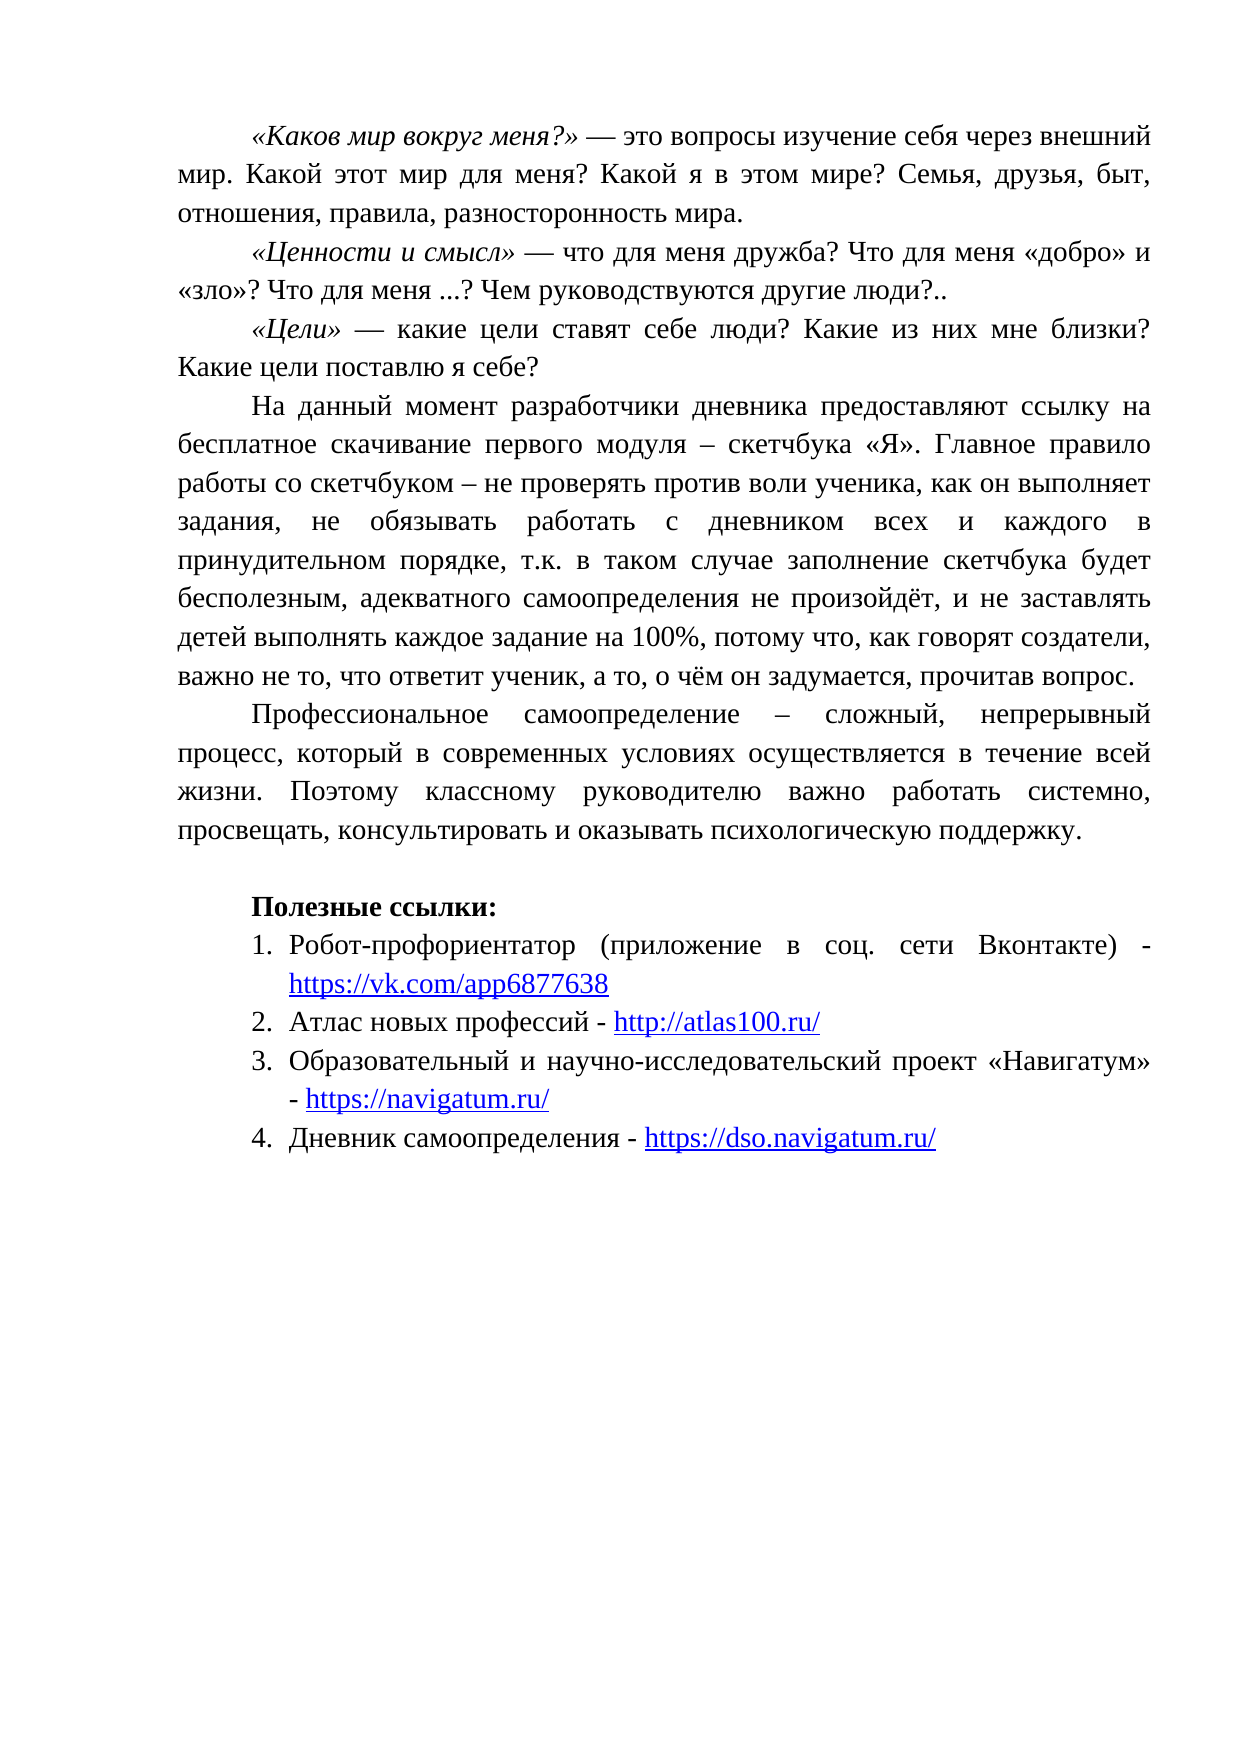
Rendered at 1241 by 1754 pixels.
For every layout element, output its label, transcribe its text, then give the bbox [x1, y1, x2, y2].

text Профессиональное самоопределение – сложный, непрерывный процесс, который в современных условиях осуществляется в течение всей жизни. Поэтому классному руководителю важно работать системно, просвещать, консультировать и оказывать психологическую поддержку. [177, 696, 1152, 845]
text Полезные ссылки: [177, 889, 1152, 922]
text «Каков мир вокруг меня?» — это вопросы изучение себя через внешний мир. Какой этот мир для меня? Какой я в этом мире? Семья, друзья, быт, отношения, правила, разносторонность мира. [177, 118, 1152, 229]
list Образовательный и научно-исследовательский проект «Навигатум» - https://navigatum.ru/ [251, 1043, 1152, 1115]
text «Ценности и смысл» — что для меня дружба? Что для меня «добро» и «зло»? Что для меня ...? Чем руководствуются другие люди?.. [177, 234, 1152, 306]
text На данный момент разработчики дневника предоставляют ссылку на бесплатное скачивание первого модуля – скетчбука «Я». Главное правило работы со скетчбуком – не проверять против воли ученика, как он выполняет задания, не обязывать работать с дневником всех и каждого в принудительном порядке, т.к. в таком случае заполнение скетчбука будет бесполезным, адекватного самоопределения не произойдёт, и не заставлять детей выполнять каждое задание на 100%, потому что, как говорят создатели, важно не то, что ответит ученик, а то, о чём он задумается, прочитав вопрос. [177, 388, 1152, 691]
text «Цели» — какие цели ставят себе люди? Какие из них мне близки? Какие цели поставлю я себе? [177, 311, 1152, 383]
list Дневник самоопределения - https://dso.navigatum.ru/ [251, 1120, 1152, 1154]
list Атлас новых профессий - http://atlas100.ru/ [251, 1004, 1152, 1038]
list Робот-профориентатор (приложение в соц. сети Вконтакте) - https://vk.com/app6877638 [251, 927, 1152, 999]
